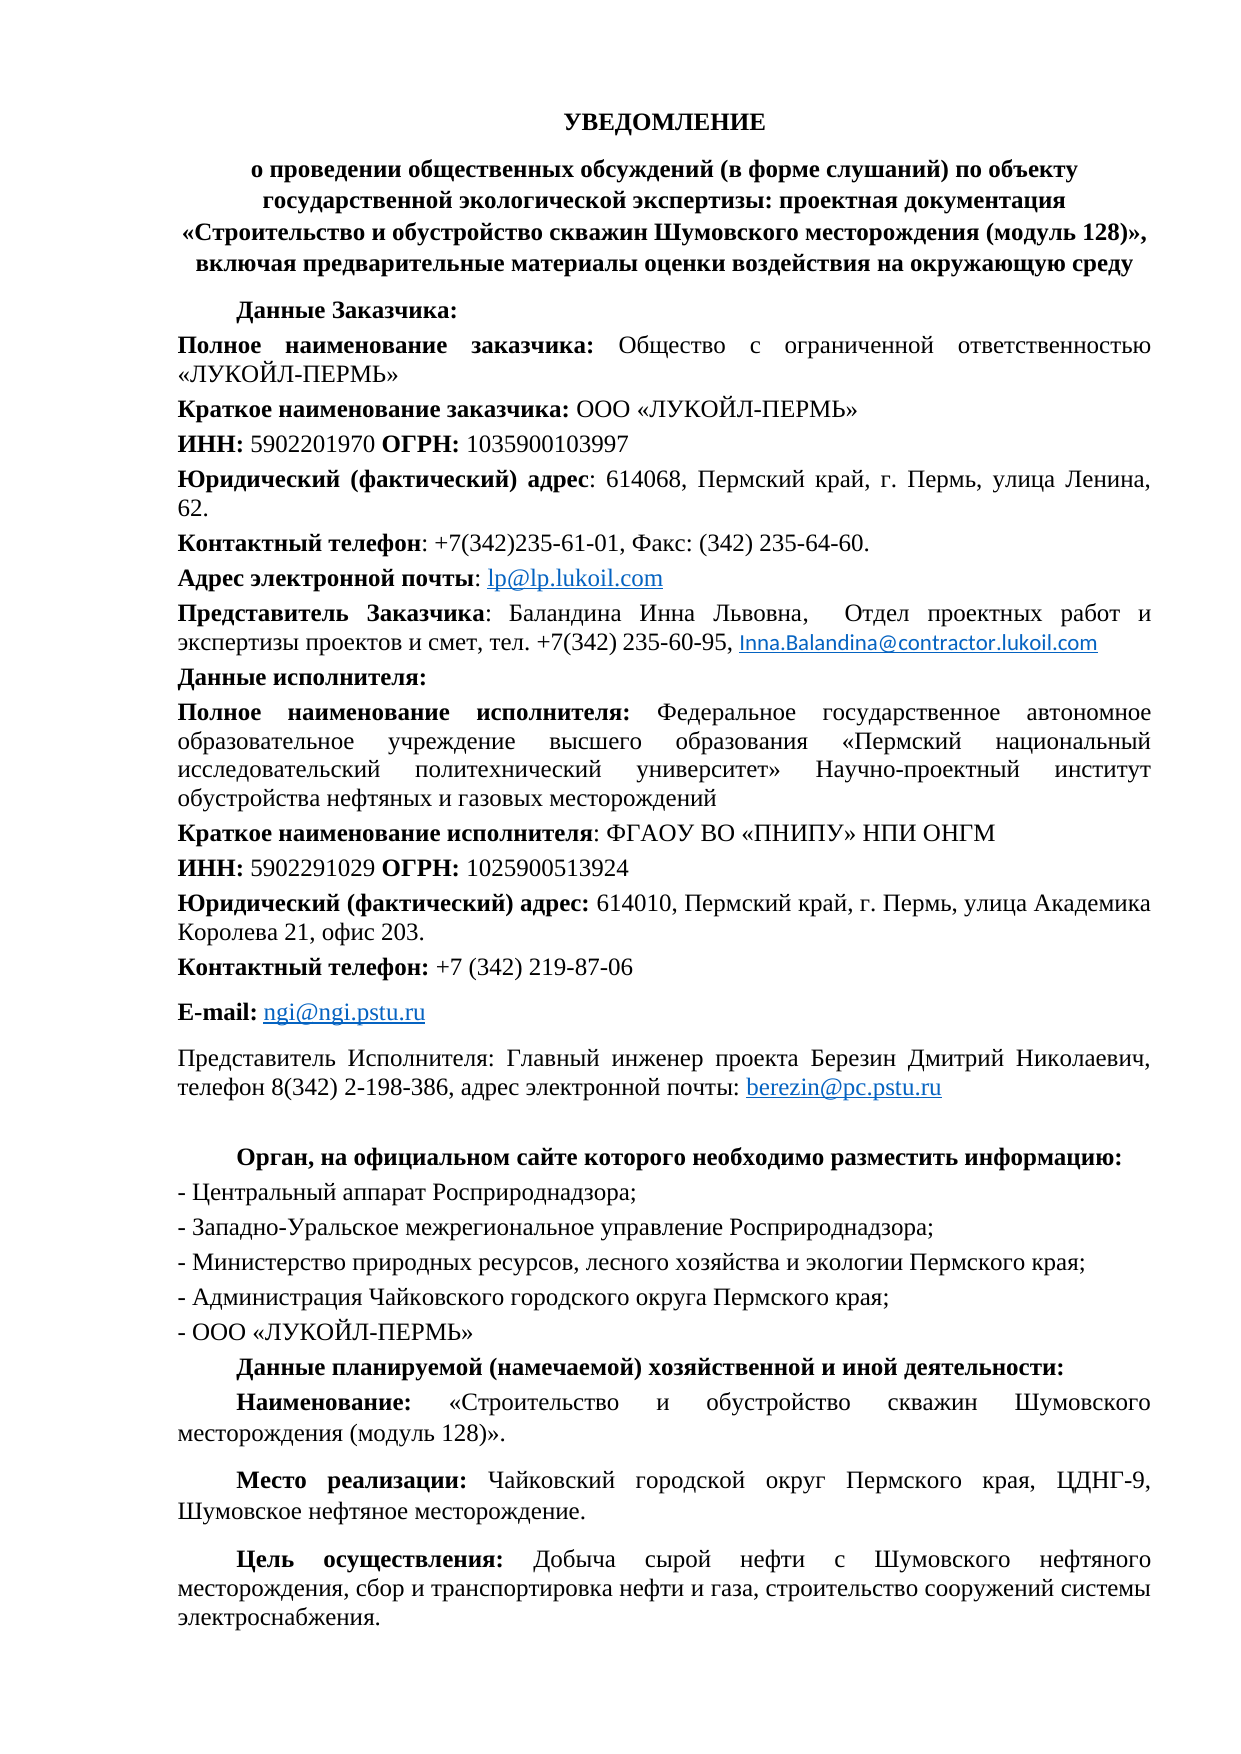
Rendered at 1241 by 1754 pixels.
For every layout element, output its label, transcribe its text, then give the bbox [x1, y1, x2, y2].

text - Министерство природных ресурсов, лесного хозяйства и экологии Пермского края; [177, 1247, 1152, 1275]
text - Администрация Чайковского городского округа Пермского края; [177, 1282, 1152, 1310]
text Контактный телефон: +7 (342) 219-87-06 [177, 952, 1152, 981]
text Орган, на официальном сайте которого необходимо разместить информацию: [177, 1142, 1152, 1170]
text УВЕДОМЛЕНИЕ [177, 107, 1152, 136]
text - Западно-Уральское межрегиональное управление Росприроднадзора; [177, 1212, 1152, 1240]
text Краткое наименование заказчика: ООО «ЛУКОЙЛ-ПЕРМЬ» [177, 394, 1152, 423]
text Данные исполнителя: [177, 662, 1152, 691]
text - Центральный аппарат Росприроднадзора; [177, 1177, 1152, 1205]
text Место реализации: Чайковский городской округ Пермского края, ЦДНГ-9, Шумовское нефтяное месторождение. [177, 1465, 1152, 1525]
text - ООО «ЛУКОЙЛ-ПЕРМЬ» [177, 1317, 1152, 1345]
text ИНН: 5902291029 ОГРН: 1025900513924 [177, 853, 1152, 882]
text Полное наименование исполнителя: Федеральное государственное автономное образовательное учреждение высшего образования «Пермский национальный исследовательский политехнический университет» Научно-проектный институт обустройства нефтяных и газовых месторождений [177, 697, 1152, 812]
text о проведении общественных обсуждений (в форме слушаний) по объекту государственной экологической экспертизы: проектная документация «Строительство и обустройство скважин Шумовского месторождения (модуль 128)», включая предварительные материалы оценки воздействия на окружающую среду [177, 154, 1152, 276]
text ИНН: 5902201970 ОГРН: 1035900103997 [177, 429, 1152, 458]
text Представитель Заказчика: Баландина Инна Львовна, Отдел проектных работ и экспертизы проектов и смет, тел. +7(342) 235-60-95, Inna.Balandina@contractor.lukoil.com [177, 598, 1152, 656]
text Краткое наименование исполнителя: ФГАОУ ВО «ПНИПУ» НПИ ОНГМ [177, 818, 1152, 847]
text Полное наименование заказчика: Общество с ограниченной ответственностью «ЛУКОЙЛ-ПЕРМЬ» [177, 330, 1152, 388]
text E-mail: ngi@ngi.pstu.ru [177, 997, 1152, 1026]
text Цель осуществления: Добыча сырой нефти с Шумовского нефтяного месторождения, сбор и транспортировка нефти и газа, строительство сооружений системы электроснабжения. [177, 1544, 1152, 1630]
text Представитель Исполнителя: Главный инженер проекта Березин Дмитрий Николаевич, телефон 8(342) 2-198-386, адрес электронной почты: berezin@pc.pstu.ru [177, 1043, 1152, 1100]
text Данные планируемой (намечаемой) хозяйственной и иной деятельности: [177, 1352, 1152, 1380]
text Данные Заказчика: [177, 295, 1152, 324]
text Адрес электронной почты: lp@lp.lukoil.com [177, 563, 1152, 592]
text Юридический (фактический) адрес: 614068, Пермский край, г. Пермь, улица Ленина, 62. [177, 464, 1152, 522]
text Наименование: «Строительство и обустройство скважин Шумовского месторождения (модуль 128)». [177, 1387, 1152, 1446]
text Контактный телефон: +7(342)235-61-01, Факс: (342) 235-64-60. [177, 528, 1152, 557]
text Юридический (фактический) адрес: 614010, Пермский край, г. Пермь, улица Академика Королева 21, офис 203. [177, 888, 1152, 946]
